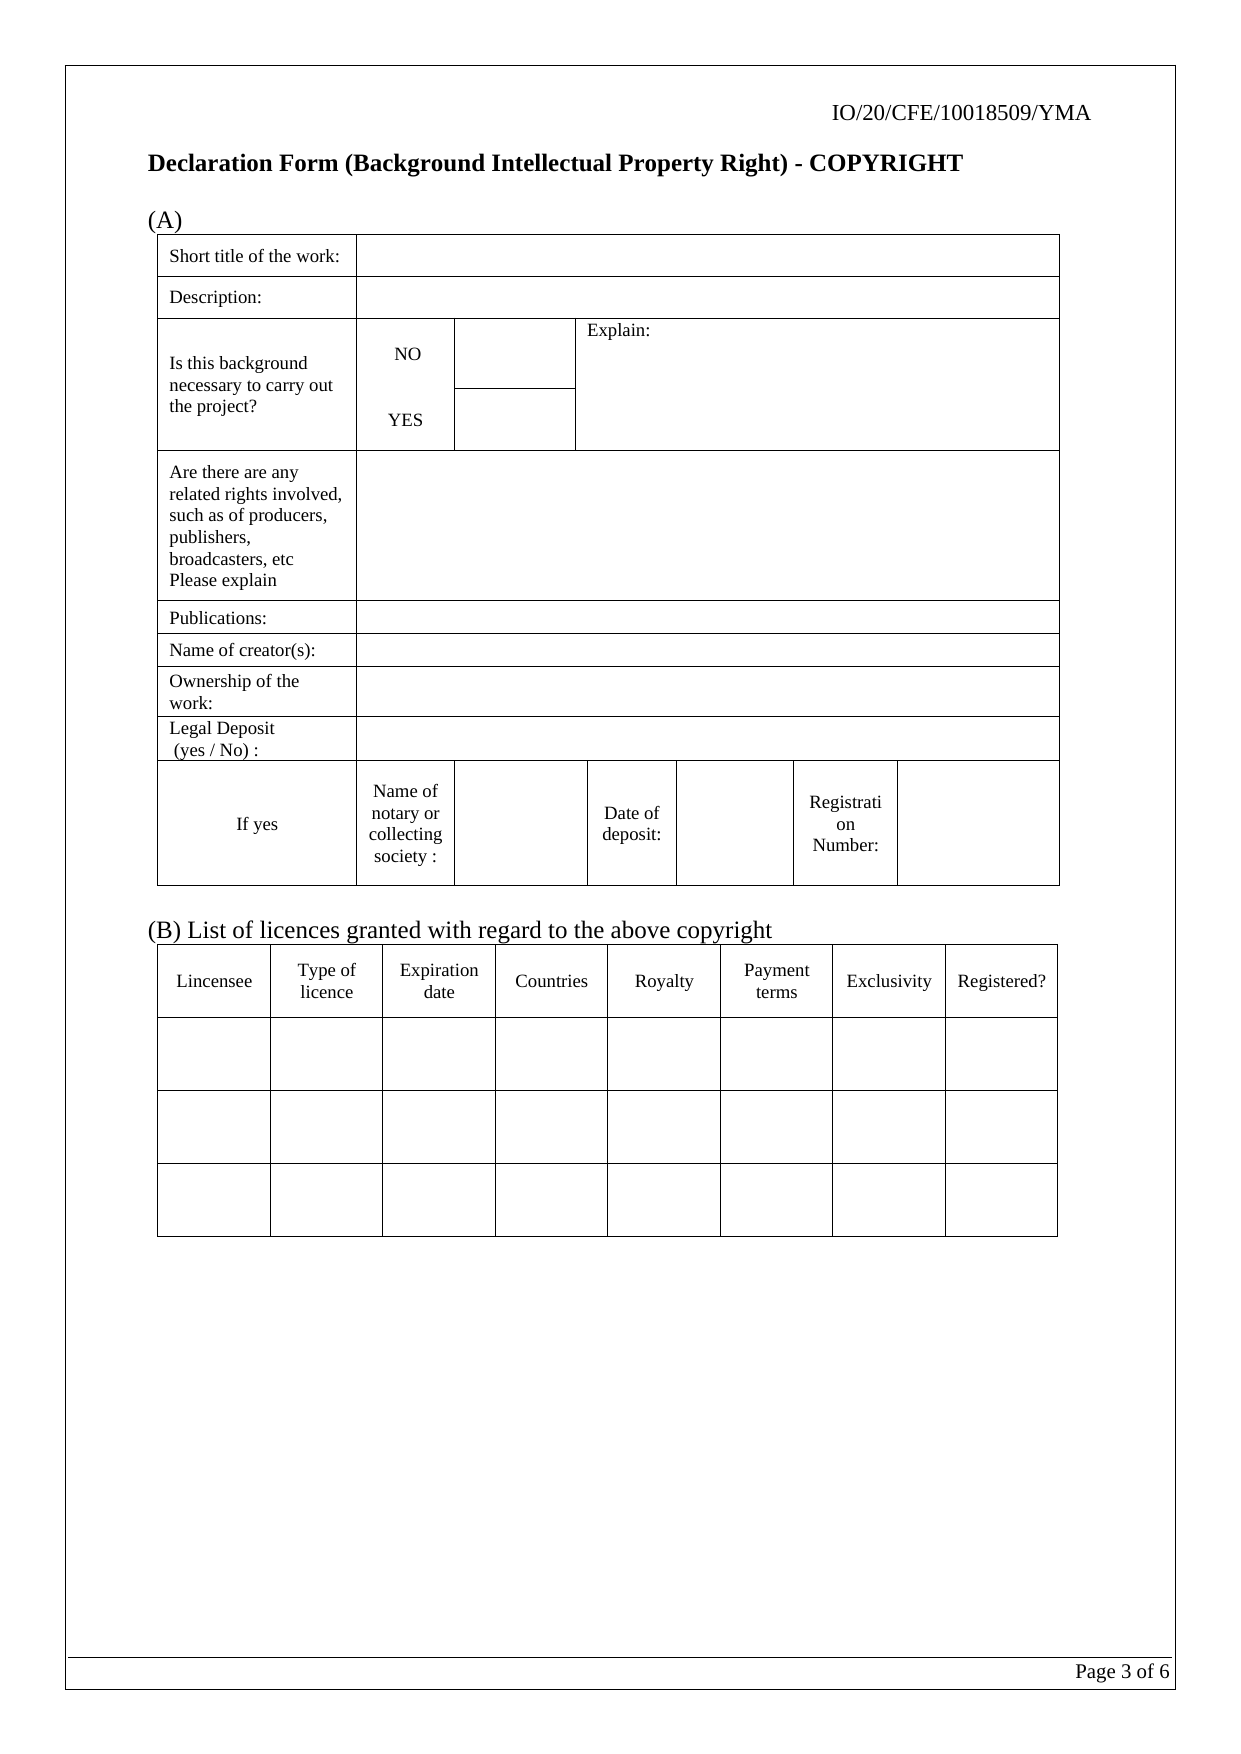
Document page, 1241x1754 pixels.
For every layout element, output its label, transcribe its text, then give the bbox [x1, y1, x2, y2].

table_header Expiration date [383, 945, 495, 1017]
table_cell [383, 1164, 495, 1236]
table_cell [898, 761, 1059, 885]
table_cell [357, 451, 1059, 600]
table_header Royalty [608, 945, 720, 1017]
table_cell NO [357, 319, 454, 388]
table_cell Legal Deposit (yes / No) : [158, 717, 356, 760]
table_cell [158, 1164, 270, 1236]
table_cell [946, 1091, 1057, 1163]
table_header Exclusivity [833, 945, 945, 1017]
table_cell [357, 717, 1059, 760]
table_cell YES [357, 388, 454, 450]
table_header Lincensee [158, 945, 270, 1017]
table_header Short title of the work: [158, 235, 356, 276]
table_cell Name of creator(s): [158, 634, 356, 666]
table_header Type of licence [271, 945, 382, 1017]
table_header [357, 235, 1059, 276]
table_cell [833, 1018, 945, 1090]
table_cell [608, 1164, 720, 1236]
table_header Countries [496, 945, 607, 1017]
table_cell [455, 761, 587, 885]
table_cell Explain: [576, 319, 1059, 450]
table_cell [496, 1018, 607, 1090]
table_cell [608, 1018, 720, 1090]
table_cell Is this background necessary to carry out the project? [158, 319, 356, 450]
table_cell [357, 634, 1059, 666]
table_cell Are there are any related rights involved, such as of producers, publishers, broadcasters, etc Please explain [158, 451, 356, 600]
table_cell [455, 319, 575, 388]
text Declaration Form (Background Intellectual Property Right) - COPYRIGHT [148, 148, 1092, 176]
table_cell [946, 1018, 1057, 1090]
table_cell [608, 1091, 720, 1163]
table_cell [357, 601, 1059, 633]
table_cell Ownership of the work: [158, 667, 356, 716]
table_header Payment terms [721, 945, 832, 1017]
table_cell [496, 1164, 607, 1236]
table_cell Date of deposit: [588, 761, 676, 885]
table_cell [271, 1091, 382, 1163]
text (B) List of licences granted with regard to the above copyright [148, 915, 1092, 944]
table_cell [455, 389, 575, 450]
table_cell If yes [158, 761, 356, 885]
table_cell [721, 1018, 832, 1090]
table_cell [158, 1018, 270, 1090]
table_cell [271, 1164, 382, 1236]
table_cell [357, 667, 1059, 716]
text (A) [148, 205, 1092, 234]
table_cell [383, 1018, 495, 1090]
table_cell [383, 1091, 495, 1163]
table_cell [496, 1091, 607, 1163]
table_cell [946, 1164, 1057, 1236]
table_cell Name of notary or collecting society : [357, 761, 454, 885]
table_cell [357, 277, 1059, 318]
table_cell [833, 1091, 945, 1163]
table_header Registered? [946, 945, 1057, 1017]
table_cell [677, 761, 793, 885]
table_cell [271, 1018, 382, 1090]
table_cell [833, 1164, 945, 1236]
table_cell [158, 1091, 270, 1163]
table_cell Description: [158, 277, 356, 318]
table_cell [721, 1164, 832, 1236]
table_cell [721, 1091, 832, 1163]
table_cell Publications: [158, 601, 356, 633]
table_cell Registration Number: [794, 761, 897, 885]
